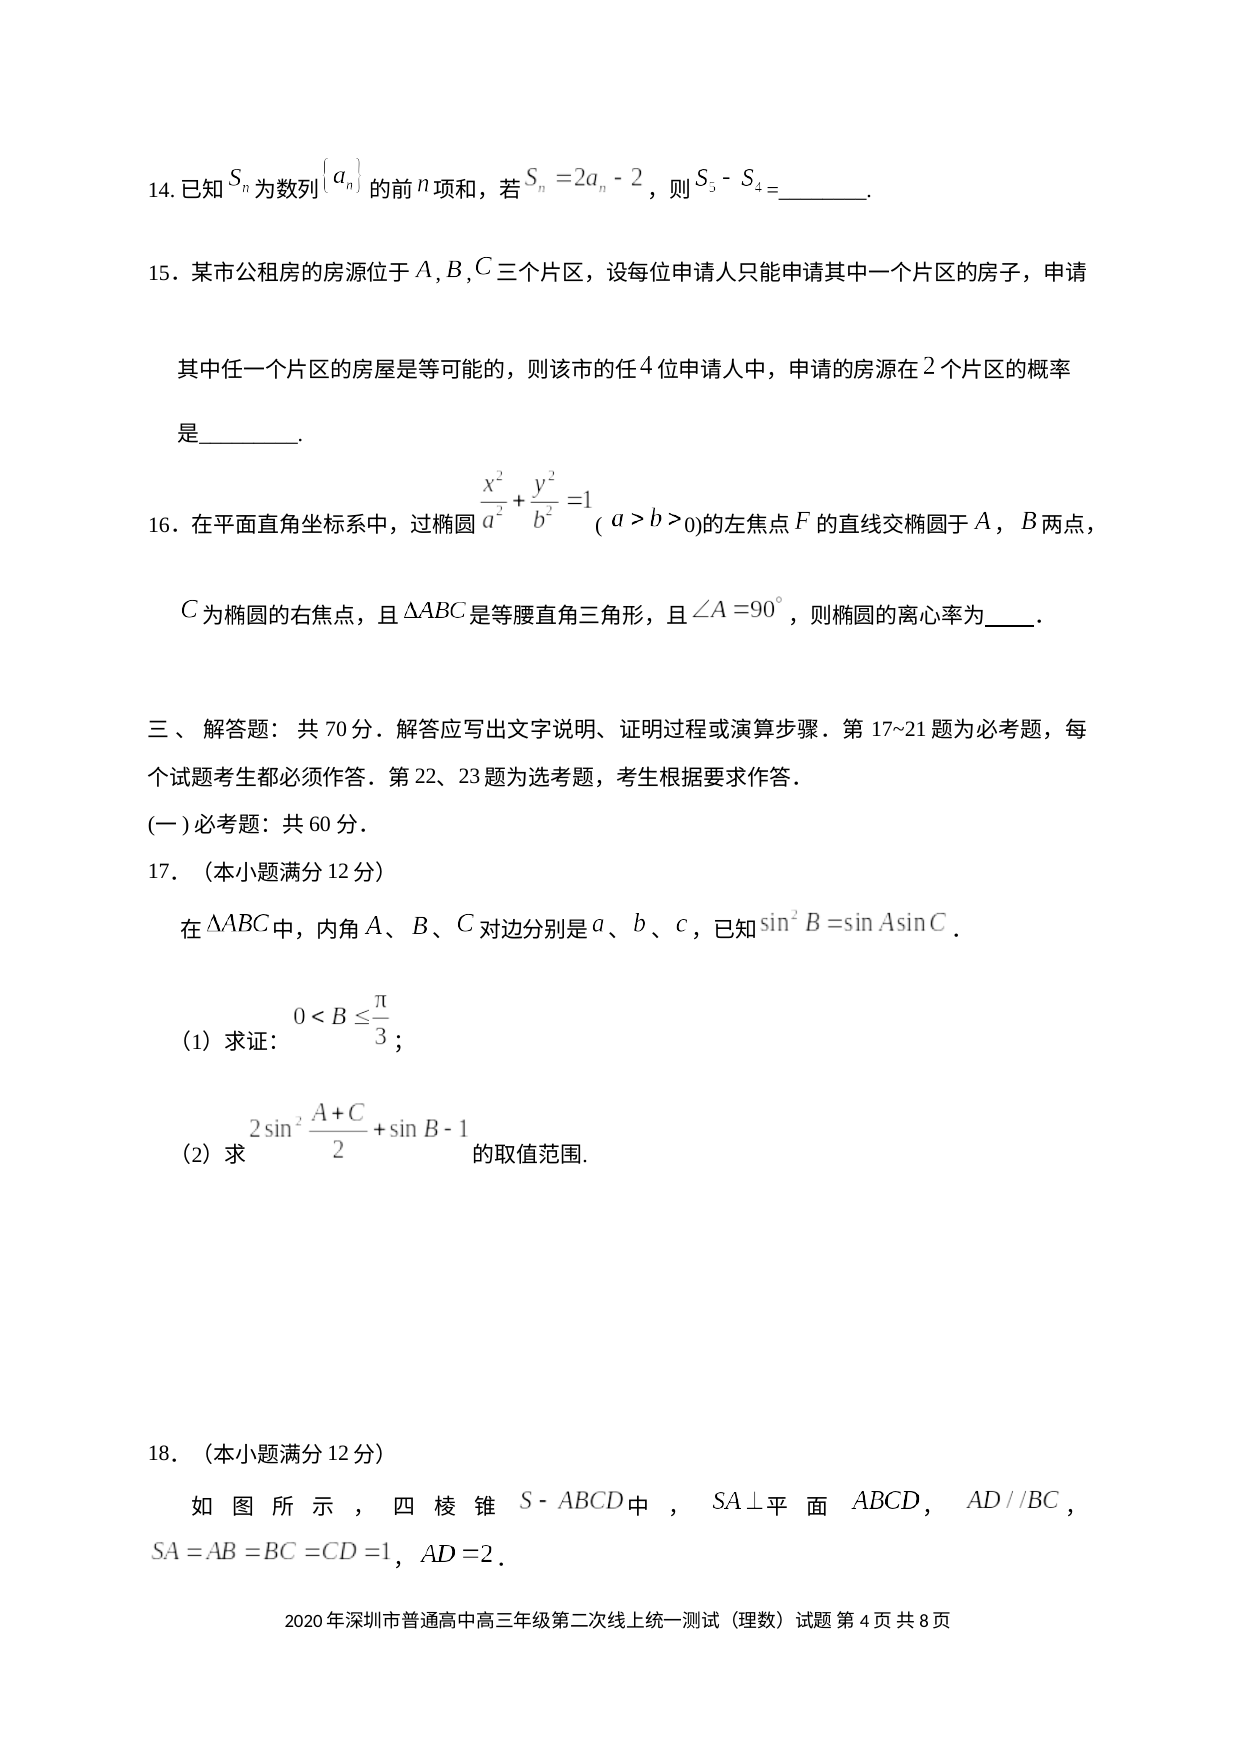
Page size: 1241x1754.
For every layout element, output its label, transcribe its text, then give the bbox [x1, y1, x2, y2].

text （1）求证：； [148, 984, 1087, 1081]
text 如图所示，四棱锥中，平面，，，． [148, 1484, 1087, 1572]
text （2）求的取值范围. [148, 1097, 1087, 1195]
text 三 、 解答题： 共70分．解答应写出文字说明、证明过程或演算步骤．第17~21题为必考题，每个试题考生都必须作答．第22、23题为选考题，考生根据要求作答． [148, 712, 1087, 791]
text 18．（本小题满分12分） [148, 1436, 1087, 1469]
text 17．（本小题满分12分） [148, 855, 1087, 887]
text 16．在平面直角坐标系中，过椭圆( 0)的左焦点的直线交椭圆于，两点，为椭圆的右焦点，且是等腰直角三角形，且，则椭圆的离心率为 ． [148, 464, 1087, 659]
text 14. 已知为数列的前项和，若，则=________. [148, 156, 1087, 221]
text (一 ) 必考题：共 60 分． [148, 807, 1087, 839]
text 在中，内角、、对边分别是、、，已知． [148, 903, 1087, 968]
text 15．某市公租房的房源位于,,三个片区，设每位申请人只能申请其中一个片区的房子，申请其中任一个片区的房屋是等可能的，则该市的任位申请人中，申请的房源在个片区的概率是_________. [148, 237, 1087, 448]
